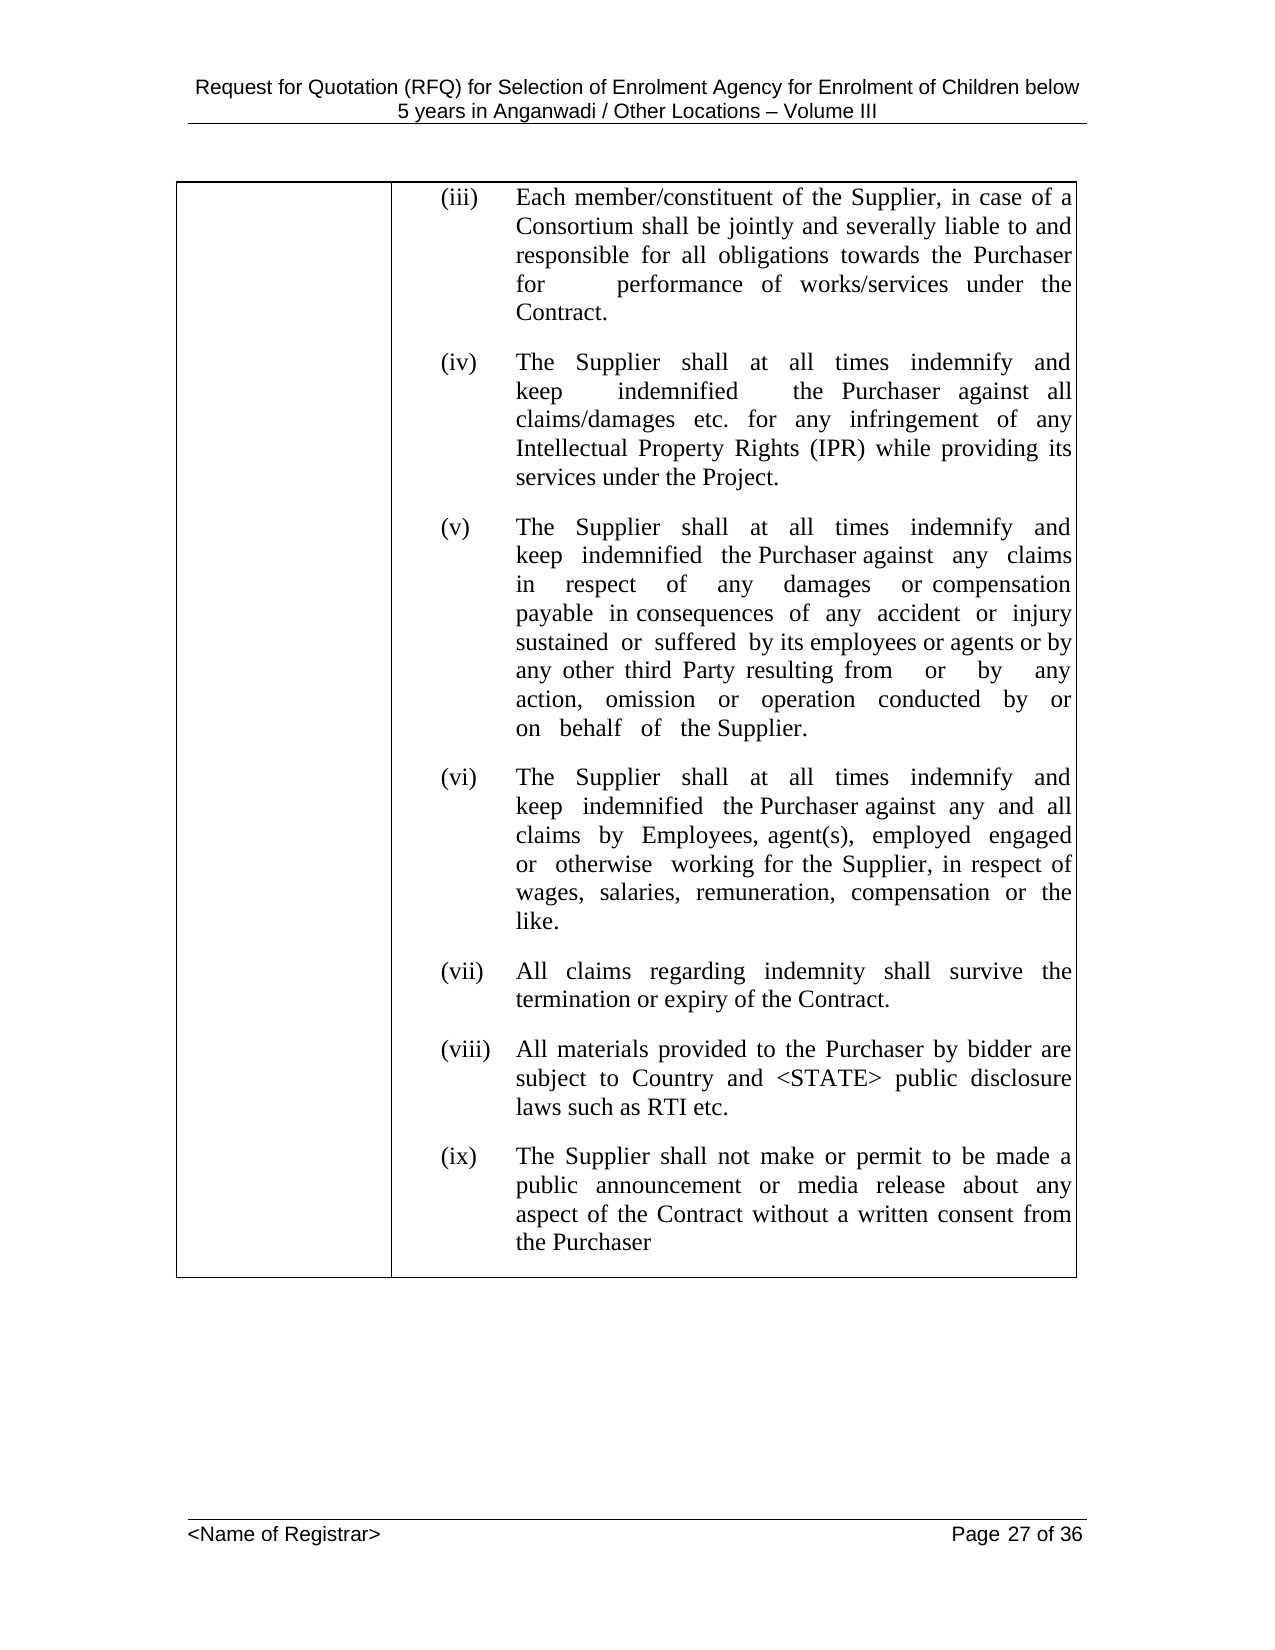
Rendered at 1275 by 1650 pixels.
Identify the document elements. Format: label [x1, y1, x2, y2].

table_header [392, 183, 1076, 1277]
table_header [177, 183, 391, 1277]
